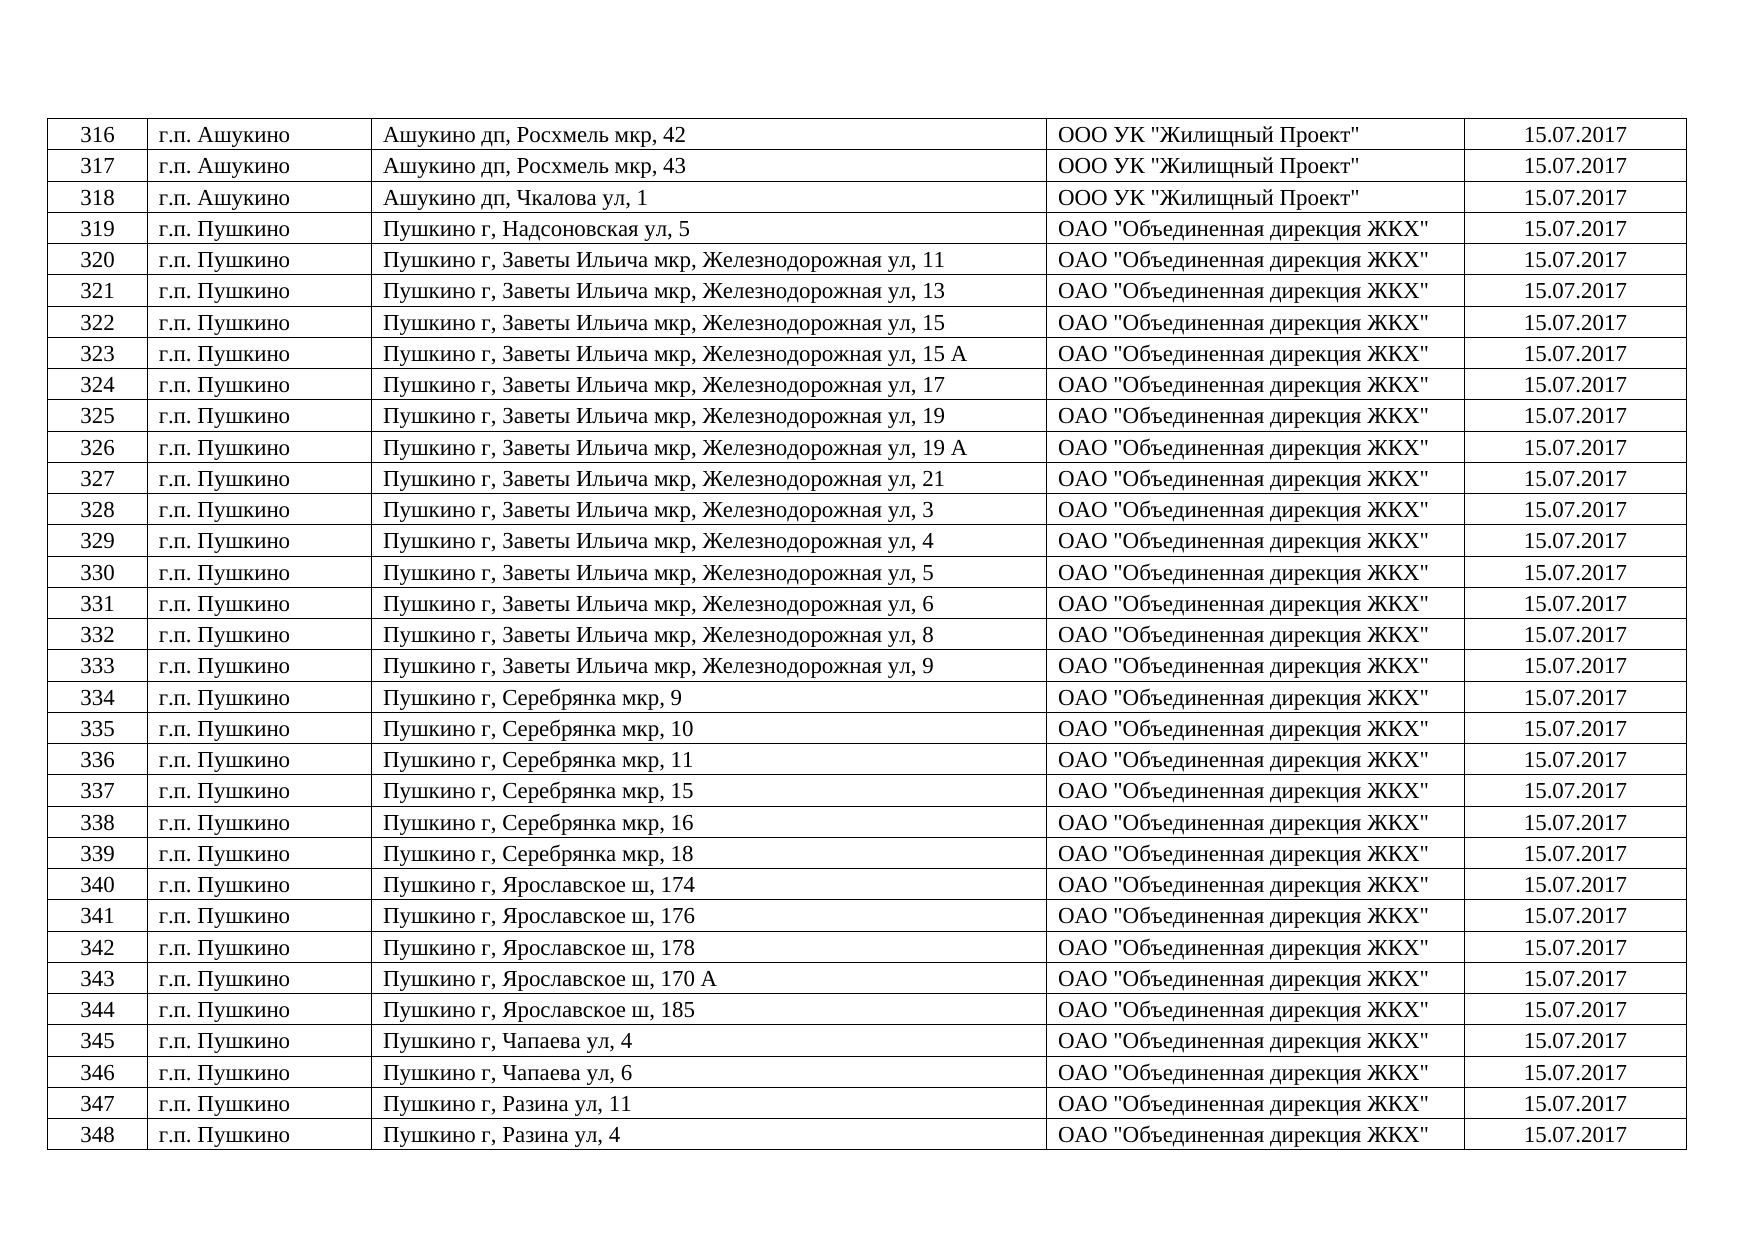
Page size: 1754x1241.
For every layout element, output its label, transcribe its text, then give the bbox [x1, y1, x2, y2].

table_cell 325 [48, 400, 147, 431]
table_cell 15.07.2017 [1465, 744, 1686, 774]
table_cell Пушкино г, Заветы Ильича мкр, Железнодорожная ул, 13 [372, 275, 1046, 306]
table_cell ОАО "Объединенная дирекция ЖКХ" [1047, 1025, 1464, 1056]
table_cell Пушкино г, Заветы Ильича мкр, Железнодорожная ул, 6 [372, 588, 1046, 618]
table_cell 15.07.2017 [1465, 275, 1686, 306]
table_cell ООО УК "Жилищный Проект" [1047, 182, 1464, 212]
table_cell Пушкино г, Серебрянка мкр, 16 [372, 807, 1046, 837]
table_cell г.п. Пушкино [148, 900, 371, 931]
table_cell ОАО "Объединенная дирекция ЖКХ" [1047, 463, 1464, 493]
table_cell 342 [48, 932, 147, 962]
table_cell 15.07.2017 [1465, 619, 1686, 649]
table_cell 15.07.2017 [1465, 244, 1686, 274]
table_cell г.п. Пушкино [148, 807, 371, 837]
table_cell 15.07.2017 [1465, 432, 1686, 462]
table_cell 15.07.2017 [1465, 713, 1686, 743]
table_cell ОАО "Объединенная дирекция ЖКХ" [1047, 744, 1464, 774]
table_cell 329 [48, 525, 147, 556]
table_cell 15.07.2017 [1465, 400, 1686, 431]
table_cell 316 [48, 119, 147, 149]
table_cell 348 [48, 1119, 147, 1149]
table_cell 15.07.2017 [1465, 369, 1686, 399]
table_cell Пушкино г, Заветы Ильича мкр, Железнодорожная ул, 15 [372, 307, 1046, 337]
table_cell Ашукино дп, Росхмель мкр, 43 [372, 150, 1046, 181]
table_cell 320 [48, 244, 147, 274]
table_cell Пушкино г, Ярославское ш, 174 [372, 869, 1046, 899]
table_cell Пушкино г, Заветы Ильича мкр, Железнодорожная ул, 19 А [372, 432, 1046, 462]
table_cell 15.07.2017 [1465, 1119, 1686, 1149]
table_cell 333 [48, 650, 147, 681]
table_cell Пушкино г, Заветы Ильича мкр, Железнодорожная ул, 4 [372, 525, 1046, 556]
table_cell 15.07.2017 [1465, 1088, 1686, 1118]
table_cell ОАО "Объединенная дирекция ЖКХ" [1047, 307, 1464, 337]
table_cell 15.07.2017 [1465, 869, 1686, 899]
table_cell 15.07.2017 [1465, 932, 1686, 962]
table_cell г.п. Пушкино [148, 775, 371, 806]
table_cell 345 [48, 1025, 147, 1056]
table_cell ОАО "Объединенная дирекция ЖКХ" [1047, 588, 1464, 618]
table_cell 15.07.2017 [1465, 494, 1686, 524]
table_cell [1047, 1119, 1464, 1149]
table_cell 15.07.2017 [1465, 1057, 1686, 1087]
table_cell Пушкино г, Разина ул, 4 [372, 1119, 1046, 1149]
table_cell 344 [48, 994, 147, 1024]
table_cell 15.07.2017 [1465, 307, 1686, 337]
table_cell 15.07.2017 [1465, 150, 1686, 181]
table_cell ОАО "Объединенная дирекция ЖКХ" [1047, 557, 1464, 587]
table_cell ОАО "Объединенная дирекция ЖКХ" [1047, 494, 1464, 524]
table_cell 15.07.2017 [1465, 994, 1686, 1024]
table_cell 322 [48, 307, 147, 337]
table_cell Пушкино г, Заветы Ильича мкр, Железнодорожная ул, 5 [372, 557, 1046, 587]
table_cell г.п. Пушкино [148, 244, 371, 274]
table_cell Пушкино г, Заветы Ильича мкр, Железнодорожная ул, 11 [372, 244, 1046, 274]
table_cell 15.07.2017 [1465, 963, 1686, 993]
table_cell 335 [48, 713, 147, 743]
table_cell 15.07.2017 [1465, 1025, 1686, 1056]
table_cell Пушкино г, Ярославское ш, 185 [372, 994, 1046, 1024]
table_cell Пушкино г, Заветы Ильича мкр, Железнодорожная ул, 9 [372, 650, 1046, 681]
table_cell 319 [48, 213, 147, 243]
table_cell Пушкино г, Серебрянка мкр, 15 [372, 775, 1046, 806]
table_cell г.п. Пушкино [148, 307, 371, 337]
table_cell ОАО "Объединенная дирекция ЖКХ" [1047, 713, 1464, 743]
table_cell г.п. Пушкино [148, 338, 371, 368]
table_cell г.п. Пушкино [148, 869, 371, 899]
table_cell г.п. Пушкино [148, 1025, 371, 1056]
table_cell г.п. Пушкино [148, 963, 371, 993]
table_cell 337 [48, 775, 147, 806]
table_cell г.п. Пушкино [148, 588, 371, 618]
table_cell г.п. Пушкино [148, 1119, 371, 1149]
table_cell Пушкино г, Заветы Ильича мкр, Железнодорожная ул, 21 [372, 463, 1046, 493]
table_cell 343 [48, 963, 147, 993]
table_cell 15.07.2017 [1465, 338, 1686, 368]
table_cell г.п. Пушкино [148, 494, 371, 524]
table_cell 15.07.2017 [1465, 775, 1686, 806]
table_cell г.п. Ашукино [148, 119, 371, 149]
table_cell г.п. Пушкино [148, 932, 371, 962]
table_cell 15.07.2017 [1465, 463, 1686, 493]
table_cell 327 [48, 463, 147, 493]
table_cell Пушкино г, Серебрянка мкр, 10 [372, 713, 1046, 743]
table_cell Пушкино г, Ярославское ш, 178 [372, 932, 1046, 962]
table_cell ОАО "Объединенная дирекция ЖКХ" [1047, 244, 1464, 274]
table_cell ОАО "Объединенная дирекция ЖКХ" [1047, 432, 1464, 462]
table_cell ООО УК "Жилищный Проект" [1047, 150, 1464, 181]
table_cell г.п. Пушкино [148, 838, 371, 868]
table_cell 332 [48, 619, 147, 649]
table_cell г.п. Пушкино [148, 432, 371, 462]
table_cell 15.07.2017 [1465, 213, 1686, 243]
table_cell 346 [48, 1057, 147, 1087]
table_cell 15.07.2017 [1465, 838, 1686, 868]
table_cell ОАО "Объединенная дирекция ЖКХ" [1047, 338, 1464, 368]
table_cell 15.07.2017 [1465, 900, 1686, 931]
table_cell ОАО "Объединенная дирекция ЖКХ" [1047, 650, 1464, 681]
table_cell 338 [48, 807, 147, 837]
table_cell г.п. Пушкино [148, 369, 371, 399]
table_cell г.п. Пушкино [148, 682, 371, 712]
table_cell ОАО "Объединенная дирекция ЖКХ" [1047, 994, 1464, 1024]
table_cell Пушкино г, Заветы Ильича мкр, Железнодорожная ул, 17 [372, 369, 1046, 399]
table_cell 15.07.2017 [1465, 182, 1686, 212]
table_cell г.п. Пушкино [148, 619, 371, 649]
table_cell ОАО "Объединенная дирекция ЖКХ" [1047, 1088, 1464, 1118]
table_cell 323 [48, 338, 147, 368]
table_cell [1047, 119, 1464, 149]
table_cell 326 [48, 432, 147, 462]
table_cell 347 [48, 1088, 147, 1118]
table_cell г.п. Пушкино [148, 463, 371, 493]
table_cell г.п. Пушкино [148, 525, 371, 556]
table_cell Пушкино г, Заветы Ильича мкр, Железнодорожная ул, 3 [372, 494, 1046, 524]
table_cell г.п. Пушкино [148, 744, 371, 774]
table_cell Пушкино г, Ярославское ш, 170 А [372, 963, 1046, 993]
table_cell 15.07.2017 [1465, 650, 1686, 681]
table_cell г.п. Пушкино [148, 994, 371, 1024]
table_cell г.п. Пушкино [148, 1088, 371, 1118]
table_cell Ашукино дп, Росхмель мкр, 42 [372, 119, 1046, 149]
table_cell г.п. Пушкино [148, 400, 371, 431]
table_cell ОАО "Объединенная дирекция ЖКХ" [1047, 807, 1464, 837]
table_cell 328 [48, 494, 147, 524]
table_cell г.п. Пушкино [148, 1057, 371, 1087]
table_cell Пушкино г, Заветы Ильича мкр, Железнодорожная ул, 19 [372, 400, 1046, 431]
table_cell ОАО "Объединенная дирекция ЖКХ" [1047, 838, 1464, 868]
table_cell 318 [48, 182, 147, 212]
table_cell 330 [48, 557, 147, 587]
table_cell ОАО "Объединенная дирекция ЖКХ" [1047, 869, 1464, 899]
table_cell ОАО "Объединенная дирекция ЖКХ" [1047, 369, 1464, 399]
table_cell 15.07.2017 [1465, 557, 1686, 587]
table_cell 339 [48, 838, 147, 868]
table_cell ОАО "Объединенная дирекция ЖКХ" [1047, 900, 1464, 931]
table_cell 340 [48, 869, 147, 899]
table_cell г.п. Пушкино [148, 557, 371, 587]
table_cell 341 [48, 900, 147, 931]
table_cell Пушкино г, Заветы Ильича мкр, Железнодорожная ул, 15 А [372, 338, 1046, 368]
table_cell 336 [48, 744, 147, 774]
table_cell 15.07.2017 [1465, 525, 1686, 556]
table_cell г.п. Ашукино [148, 182, 371, 212]
table_cell г.п. Пушкино [148, 213, 371, 243]
table_cell 331 [48, 588, 147, 618]
table_cell 334 [48, 682, 147, 712]
table_cell г.п. Пушкино [148, 650, 371, 681]
table_cell ОАО "Объединенная дирекция ЖКХ" [1047, 525, 1464, 556]
table_cell г.п. Пушкино [148, 713, 371, 743]
table_cell 15.07.2017 [1465, 119, 1686, 149]
table_cell 15.07.2017 [1465, 807, 1686, 837]
table_cell ОАО "Объединенная дирекция ЖКХ" [1047, 775, 1464, 806]
table_cell ОАО "Объединенная дирекция ЖКХ" [1047, 1057, 1464, 1087]
table_cell 321 [48, 275, 147, 306]
table_cell г.п. Пушкино [148, 275, 371, 306]
table_cell ОАО "Объединенная дирекция ЖКХ" [1047, 619, 1464, 649]
table_cell Пушкино г, Серебрянка мкр, 11 [372, 744, 1046, 774]
table_cell Пушкино г, Надсоновская ул, 5 [372, 213, 1046, 243]
table_cell Пушкино г, Серебрянка мкр, 18 [372, 838, 1046, 868]
table_cell ОАО "Объединенная дирекция ЖКХ" [1047, 682, 1464, 712]
table_cell Пушкино г, Ярославское ш, 176 [372, 900, 1046, 931]
table_cell Пушкино г, Чапаева ул, 6 [372, 1057, 1046, 1087]
table_cell Пушкино г, Разина ул, 11 [372, 1088, 1046, 1118]
table_cell ОАО "Объединенная дирекция ЖКХ" [1047, 400, 1464, 431]
table_cell г.п. Ашукино [148, 150, 371, 181]
table_cell Пушкино г, Серебрянка мкр, 9 [372, 682, 1046, 712]
table_cell 15.07.2017 [1465, 682, 1686, 712]
table_cell ОАО "Объединенная дирекция ЖКХ" [1047, 963, 1464, 993]
table_cell Пушкино г, Чапаева ул, 4 [372, 1025, 1046, 1056]
table_cell ОАО "Объединенная дирекция ЖКХ" [1047, 213, 1464, 243]
table_cell Ашукино дп, Чкалова ул, 1 [372, 182, 1046, 212]
table_cell ОАО "Объединенная дирекция ЖКХ" [1047, 275, 1464, 306]
table_cell 15.07.2017 [1465, 588, 1686, 618]
table_cell 317 [48, 150, 147, 181]
table_cell 324 [48, 369, 147, 399]
table_cell Пушкино г, Заветы Ильича мкр, Железнодорожная ул, 8 [372, 619, 1046, 649]
table_cell ОАО "Объединенная дирекция ЖКХ" [1047, 932, 1464, 962]
